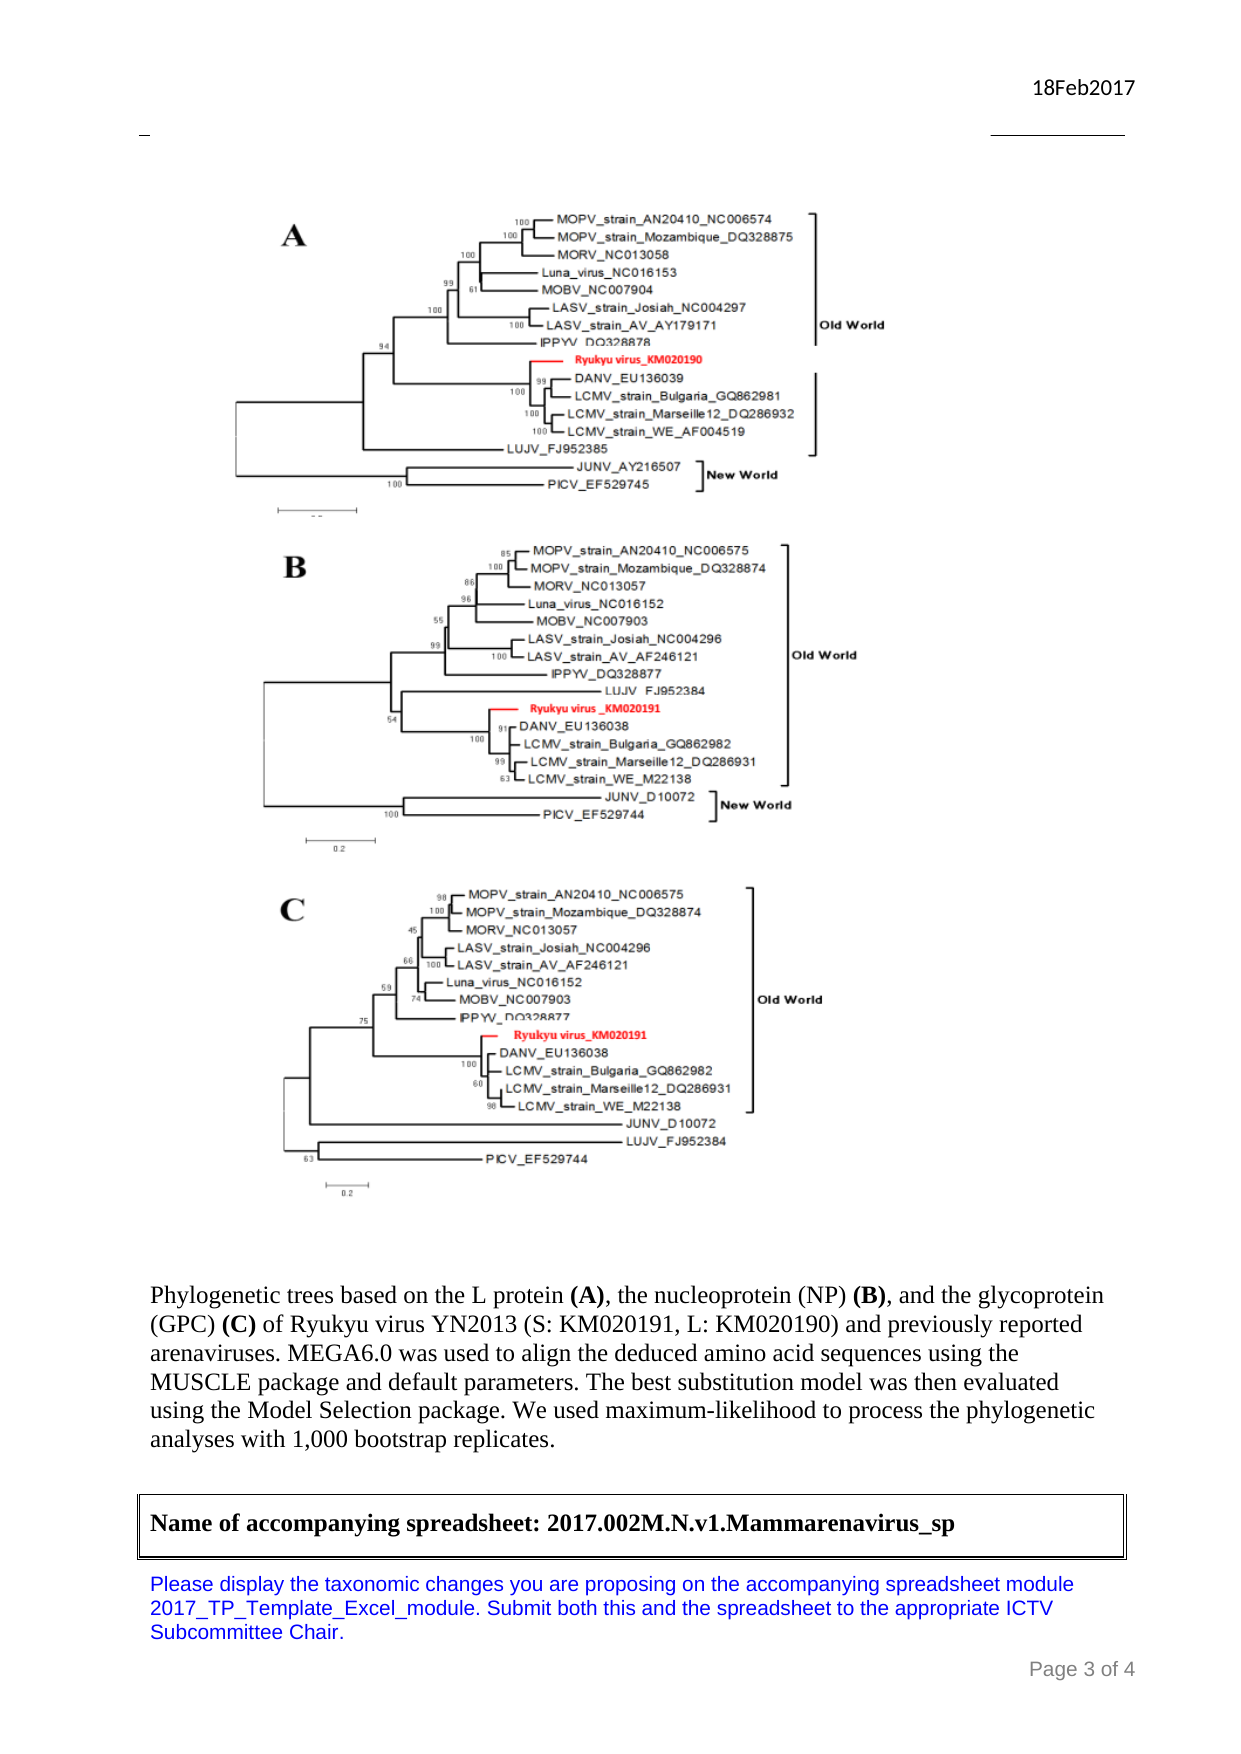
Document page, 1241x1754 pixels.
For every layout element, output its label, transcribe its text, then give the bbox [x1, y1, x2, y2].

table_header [139, 136, 1125, 1494]
text Please display the taxonomic changes you are proposing on the accompanying spreadsheet module 2017_TP_Template_Excel_module. Submit both this and the spreadsheet to the appropriate ICTV Subcommittee Chair. [150, 1572, 1135, 1644]
table_cell Name of accompanying spreadsheet: 2017.002M.N.v1.Mammarenavirus_sp [140, 1495, 1123, 1556]
